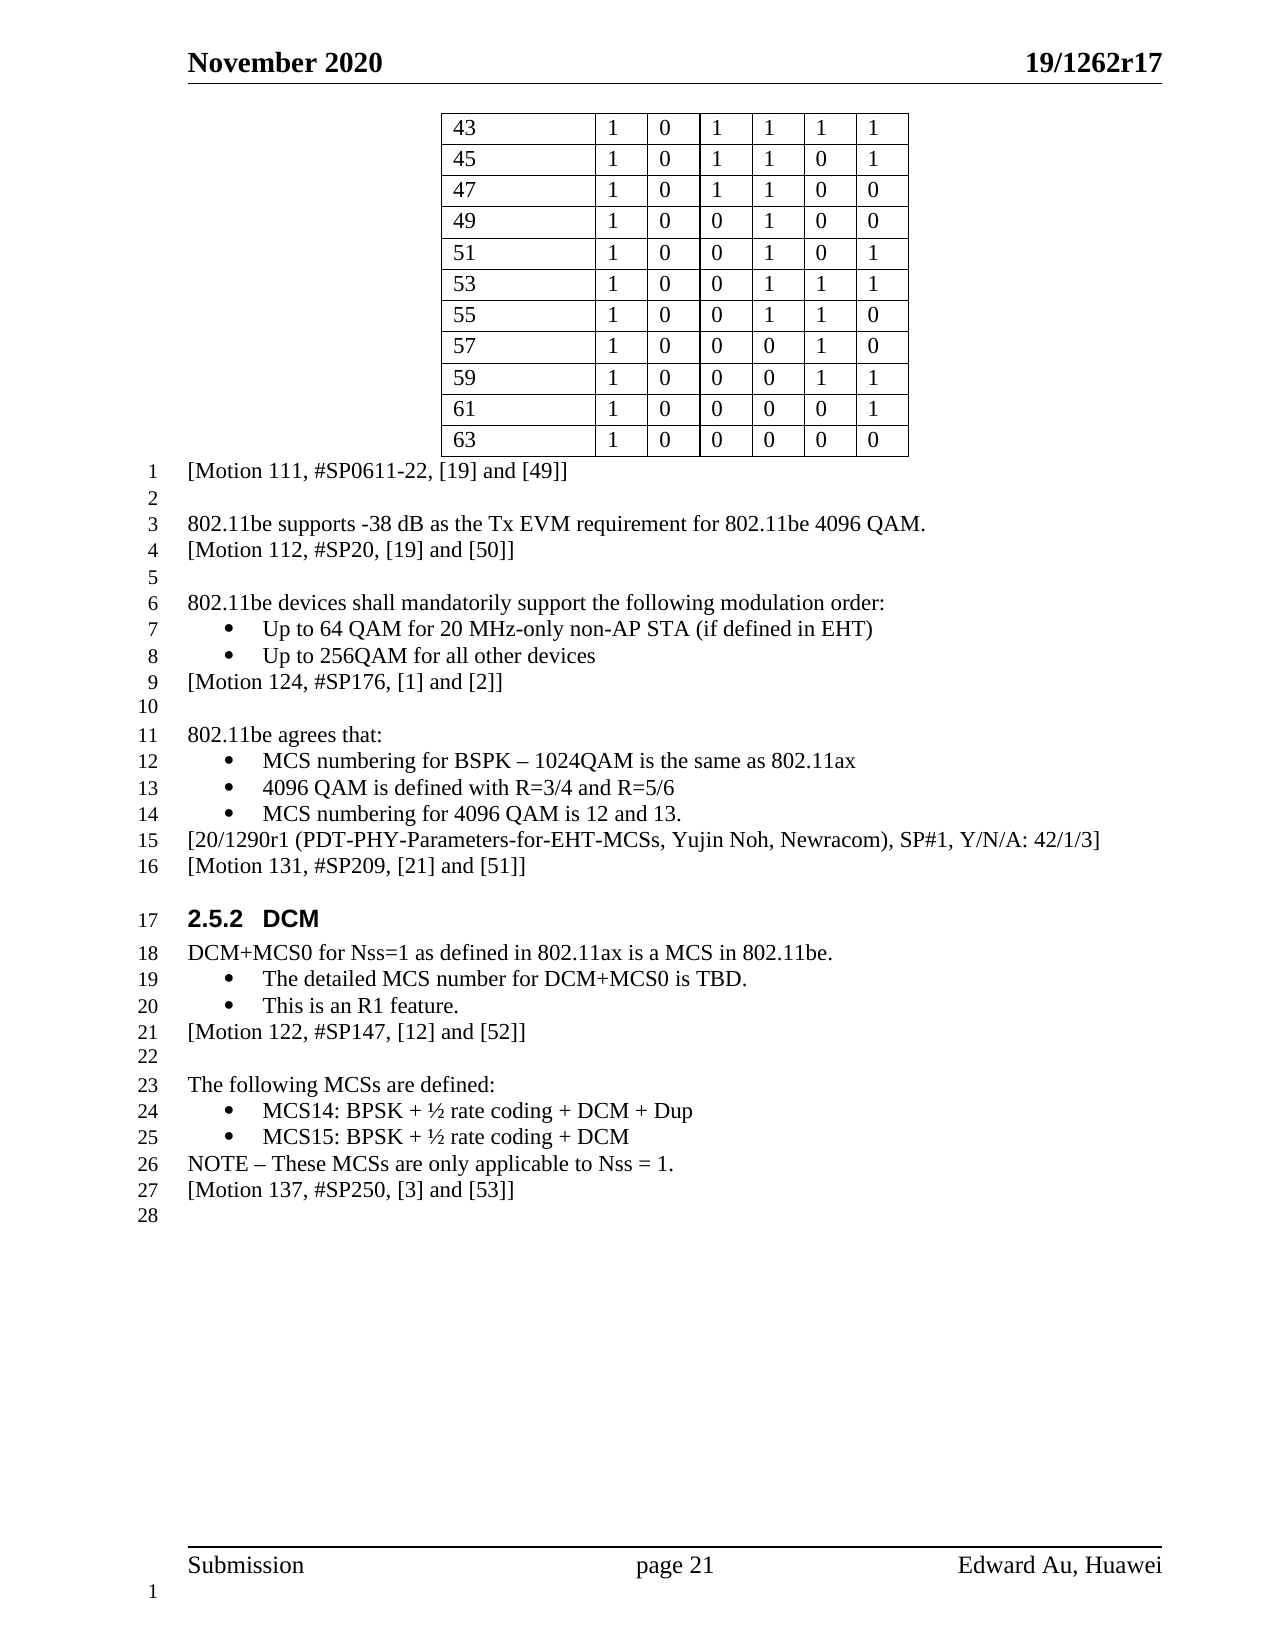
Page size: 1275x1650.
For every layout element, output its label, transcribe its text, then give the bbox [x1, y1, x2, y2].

table_cell 0 [701, 364, 752, 394]
table_cell 0 [701, 332, 752, 362]
table_cell 0 [857, 176, 908, 206]
table_cell 1 [701, 145, 752, 175]
table_cell 0 [701, 239, 752, 269]
text 802.11be supports -38 dB as the Tx EVM requirement for 802.11be 4096 QAM. [187, 510, 1162, 536]
text NOTE – These MCSs are only applicable to Nss = 1. [187, 1150, 1162, 1176]
table_cell 1 [596, 270, 647, 300]
table_cell 51 [442, 239, 595, 269]
table_cell 0 [648, 332, 699, 362]
table_cell 0 [805, 395, 856, 425]
table_cell 0 [648, 114, 699, 144]
table_cell 1 [753, 114, 804, 144]
text [Motion 131, #SP209, and ] [187, 853, 1162, 879]
table_cell 0 [648, 270, 699, 300]
list Up to 64 QAM for 20 MHz-only non-AP STA (if defined in EHT) [225, 615, 1162, 642]
subtitle DCM [187, 904, 1162, 933]
table_cell 1 [857, 395, 908, 425]
table_cell 0 [648, 301, 699, 331]
table_cell 0 [805, 207, 856, 237]
table_cell 1 [753, 301, 804, 331]
list 4096 QAM is defined with R=3/4 and R=5/6 [225, 773, 1162, 800]
table_cell 59 [442, 364, 595, 394]
text DCM+MCS0 for Nss=1 as defined in 802.11ax is a MCS in 802.11be. [187, 939, 1162, 965]
table_cell 1 [805, 301, 856, 331]
text [Motion 124, #SP176, and ] [187, 668, 1162, 694]
table_cell 0 [753, 364, 804, 394]
list MCS numbering for BSPK – 1024QAM is the same as 802.11ax [225, 747, 1162, 773]
table_cell 0 [753, 332, 804, 362]
table_cell 0 [753, 426, 804, 456]
table_cell 1 [596, 207, 647, 237]
table_cell 1 [596, 239, 647, 269]
table_cell 1 [596, 364, 647, 394]
table_cell 0 [805, 426, 856, 456]
list Up to 256QAM for all other devices [225, 642, 1162, 668]
table_cell 53 [442, 270, 595, 300]
table_cell 1 [857, 364, 908, 394]
text [Motion 111, #SP0611-22, and ] [187, 457, 1162, 484]
table_cell 1 [805, 270, 856, 300]
table_cell 1 [596, 332, 647, 362]
table_cell 1 [596, 114, 647, 144]
table_cell 0 [857, 332, 908, 362]
table_cell 0 [857, 207, 908, 237]
table_cell 49 [442, 207, 595, 237]
table_cell 0 [857, 301, 908, 331]
table_cell 1 [805, 332, 856, 362]
table_cell 57 [442, 332, 595, 362]
table_cell 1 [596, 395, 647, 425]
table_cell 0 [805, 239, 856, 269]
table_cell 1 [596, 145, 647, 175]
table_cell 63 [442, 426, 595, 456]
text [Motion 112, #SP20, and ] [187, 536, 1162, 563]
table_cell 47 [442, 176, 595, 206]
table_cell 1 [596, 426, 647, 456]
table_cell 55 [442, 301, 595, 331]
table_cell 0 [648, 364, 699, 394]
table_cell 1 [701, 114, 752, 144]
table_cell 1 [753, 239, 804, 269]
table_cell 61 [442, 395, 595, 425]
table_cell 0 [701, 395, 752, 425]
table_cell 1 [753, 145, 804, 175]
table_cell 0 [648, 395, 699, 425]
list MCS14: BPSK + ½ rate coding + DCM + Dup [225, 1097, 1162, 1123]
table_cell 43 [442, 114, 595, 144]
table_cell 45 [442, 145, 595, 175]
text 802.11be devices shall mandatorily support the following modulation order: [187, 589, 1162, 615]
table_cell 1 [701, 176, 752, 206]
table_cell 1 [857, 145, 908, 175]
table_cell 0 [701, 270, 752, 300]
text [20/1290r1 (PDT-PHY-Parameters-for-EHT-MCSs, Yujin Noh, Newracom), SP#1, Y/N/A: 42/1/3] [187, 826, 1162, 853]
table_cell 0 [648, 145, 699, 175]
table_cell 0 [805, 145, 856, 175]
table_cell 0 [648, 176, 699, 206]
table_cell 1 [857, 114, 908, 144]
table_cell 0 [701, 207, 752, 237]
table_cell 0 [648, 207, 699, 237]
table_cell 0 [648, 426, 699, 456]
table_cell 1 [753, 207, 804, 237]
table_cell 0 [805, 176, 856, 206]
table_cell 1 [596, 301, 647, 331]
table_cell 1 [857, 239, 908, 269]
text 802.11be agrees that: [187, 721, 1162, 747]
table_cell 1 [857, 270, 908, 300]
text [Motion 137, #SP250, and ] [187, 1176, 1162, 1202]
table_cell 1 [753, 176, 804, 206]
text The following MCSs are defined: [187, 1071, 1162, 1097]
list This is an R1 feature. [225, 992, 1162, 1018]
list MCS numbering for 4096 QAM is 12 and 13. [225, 800, 1162, 826]
list MCS15: BPSK + ½ rate coding + DCM [225, 1123, 1162, 1150]
table_cell 1 [805, 114, 856, 144]
table_cell 1 [753, 270, 804, 300]
table_cell 0 [701, 301, 752, 331]
text [Motion 122, #SP147, and ] [187, 1018, 1162, 1044]
table_cell 1 [596, 176, 647, 206]
list The detailed MCS number for DCM+MCS0 is TBD. [225, 965, 1162, 992]
table_cell 1 [805, 364, 856, 394]
table_cell 0 [648, 239, 699, 269]
table_cell 0 [753, 395, 804, 425]
table_cell 0 [857, 426, 908, 456]
table_cell 0 [701, 426, 752, 456]
